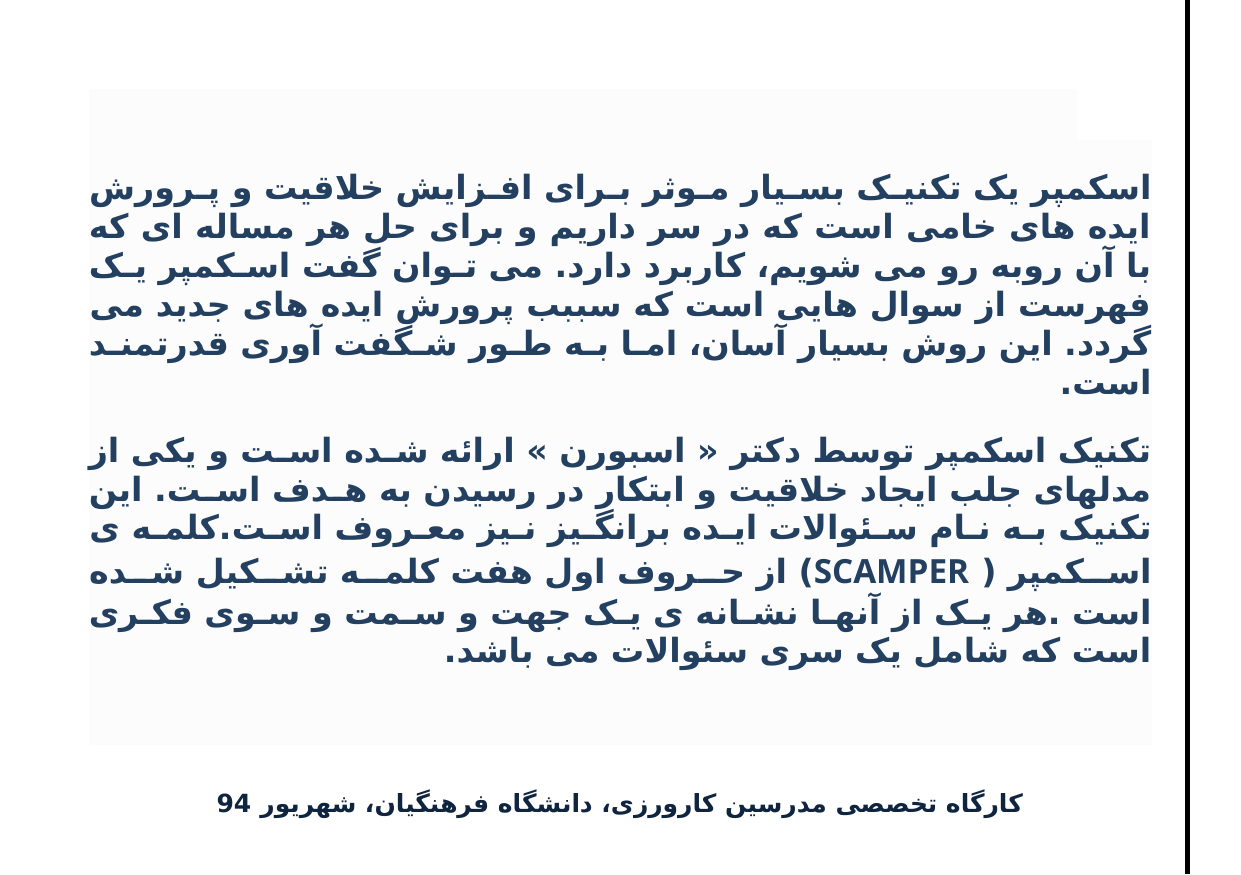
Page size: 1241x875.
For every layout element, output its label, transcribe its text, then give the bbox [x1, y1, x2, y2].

text اسکمپر یک تکنیک بسیار موثر برای افزایش خلاقیت و پرورش ایده های خامی است که در سر داریم و برای حل هر مساله ای که با آن روبه رو می شویم، کاربرد دارد. می توان گفت اسکمپر یک فهرست از سوال هایی است که سببب پرورش ایده های جدید می گردد. این روش بسیار آسان، اما به طور شگفت آوری قدرتمند است. [89, 169, 1152, 402]
text تکنیک اسکمپر توسط دکتر « اسبورن » ارائه شده است و یکی از مدلهای جلب ایجاد خلاقیت و ابتکار در رسیدن به هدف است. این تکنیک به نام سئوالات ایده برانگیز نیز معروف است.کلمه ی اسکمپر ( SCAMPER) از حروف اول هفت کلمه تشکیل شده است .هر یک از آنها نشانه ی یک جهت و سمت و سوی فکری است که شامل یک سری سئوالات می باشد. [89, 431, 1152, 671]
